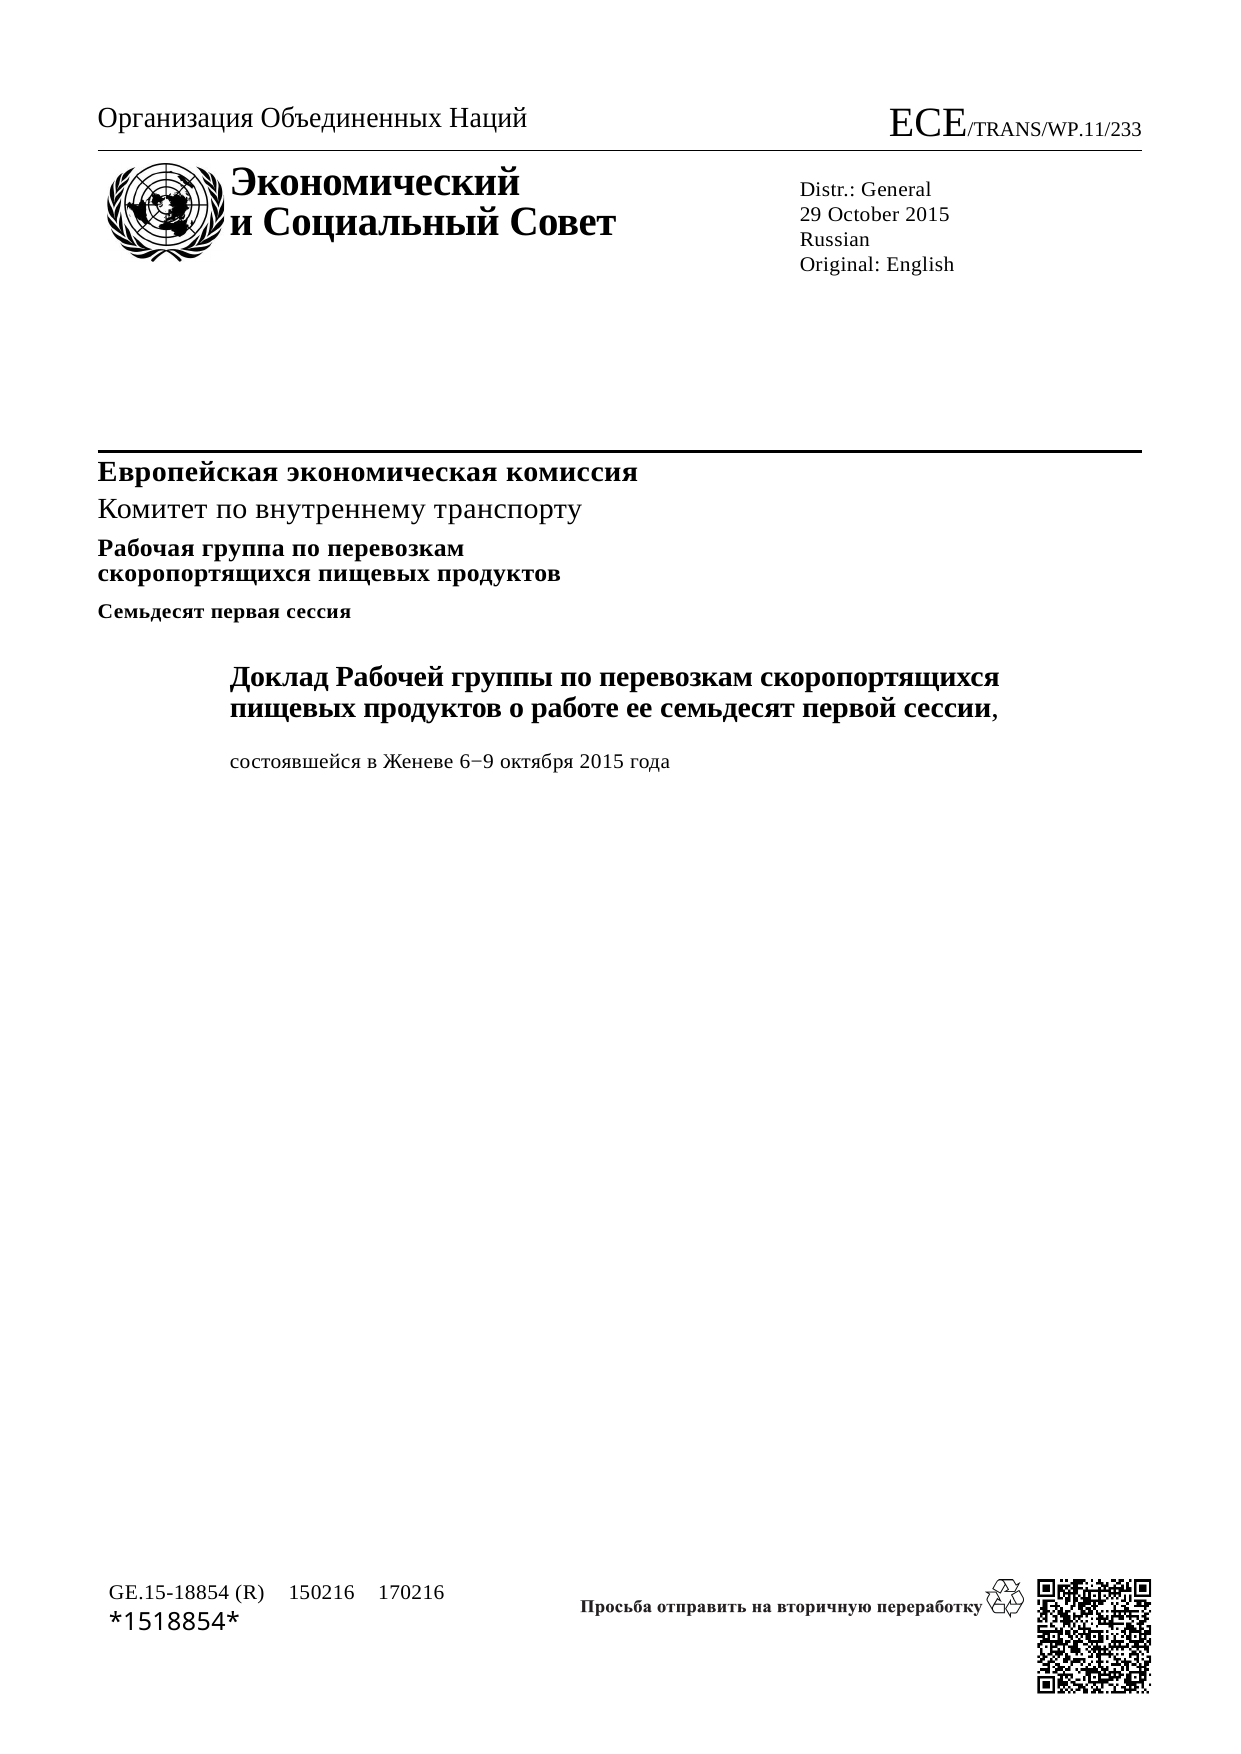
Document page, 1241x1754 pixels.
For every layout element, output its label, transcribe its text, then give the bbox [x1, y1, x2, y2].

picture [1037, 1579, 1152, 1694]
text Доклад Рабочей группы по перевозкам скоропортящихся пищевых продуктов о работе ее семьдесят первой сессии, [97, 661, 1011, 724]
text состоявшейся в Женеве 6−9 октября 2015 года [229, 749, 1011, 774]
picture [580, 1579, 1024, 1618]
text Комитет по внутреннему транспорту [97, 499, 1143, 524]
picture [107, 163, 225, 262]
text Семьдесят первая сессия [97, 599, 1143, 624]
text Рабочая группа по перевозкам скоропортящихся пищевых продуктов [97, 536, 1143, 586]
text Европейская экономическая комиссия [97, 461, 1143, 486]
